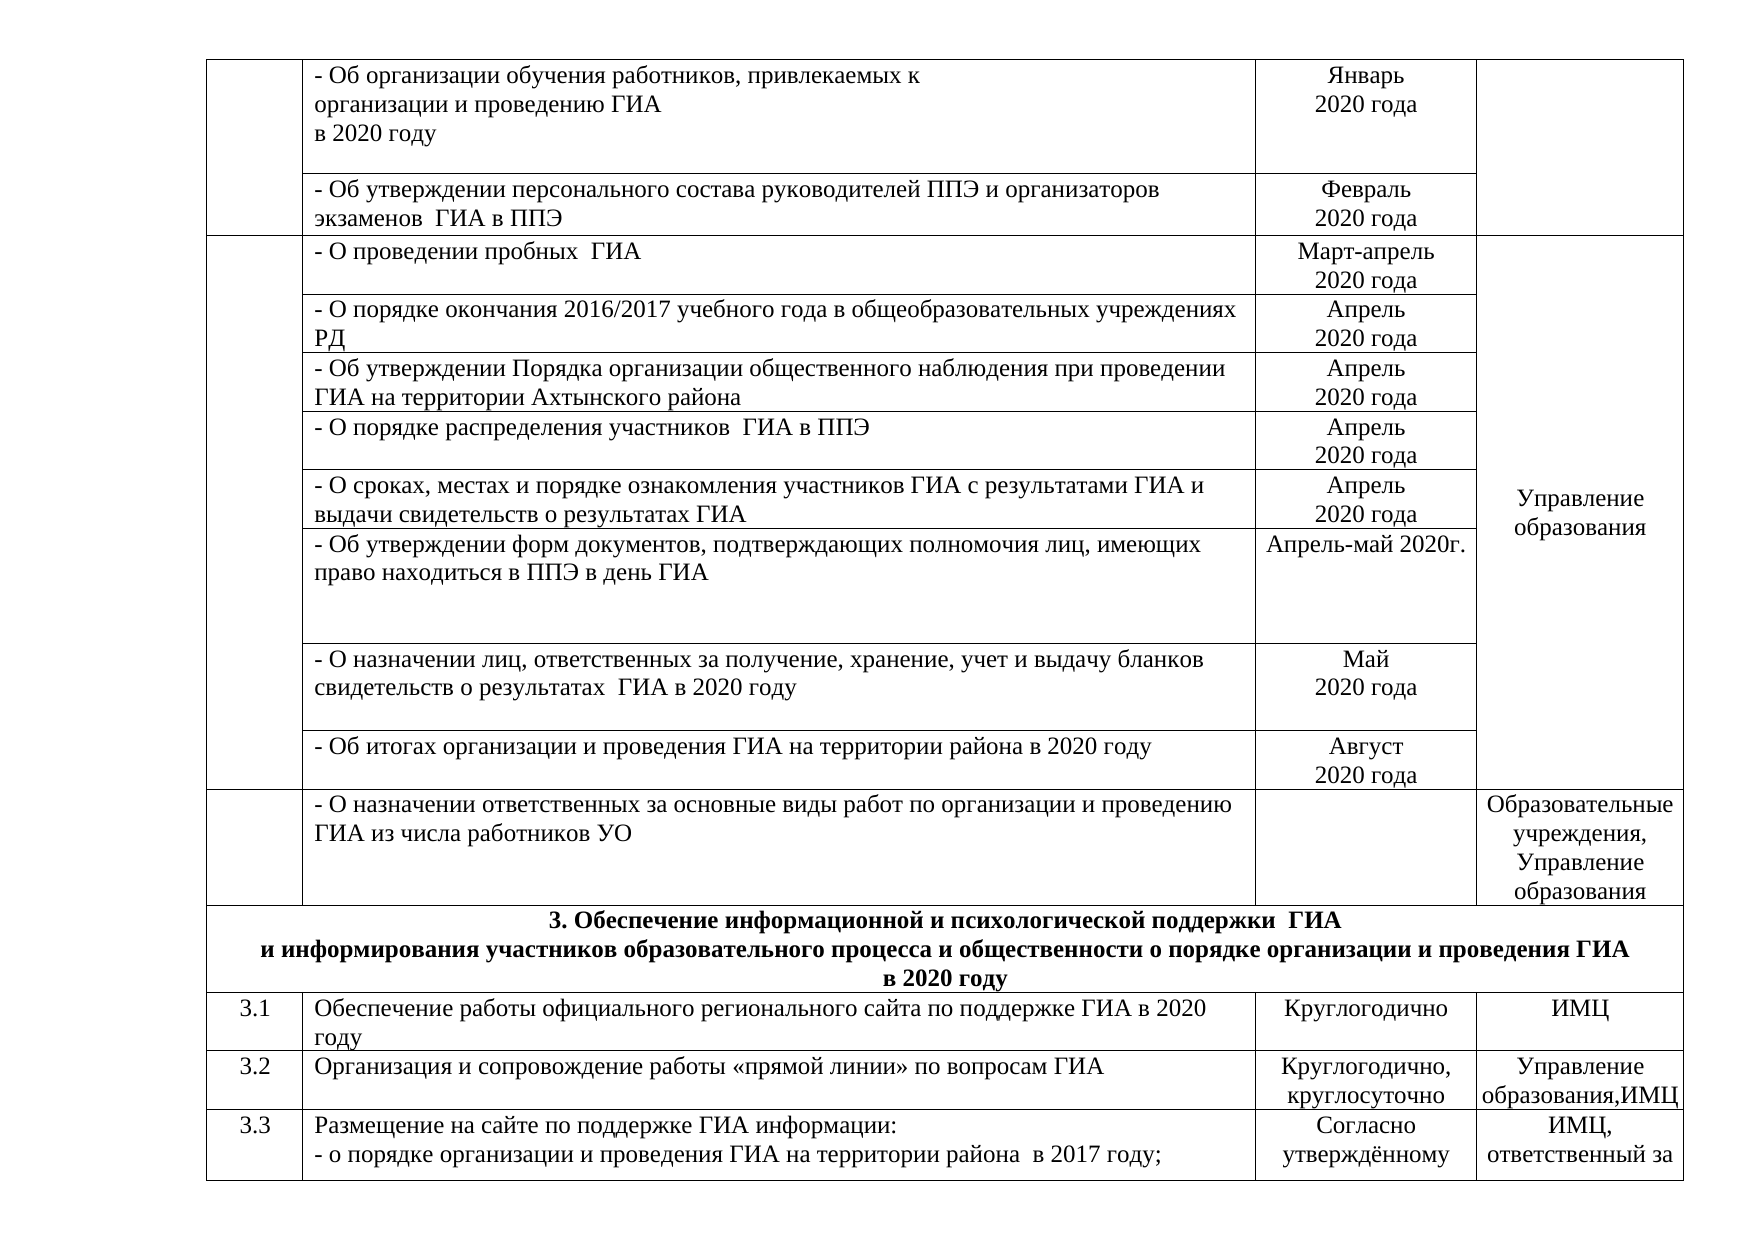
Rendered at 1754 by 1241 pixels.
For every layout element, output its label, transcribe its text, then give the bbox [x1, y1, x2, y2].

table_cell [207, 790, 302, 904]
table_cell 3.2 [207, 1051, 302, 1109]
table_cell [1256, 790, 1476, 904]
table_cell [207, 236, 302, 788]
table_cell - Об утверждении форм документов, подтверждающих полномочия лиц, имеющих право находиться в ППЭ в день ГИА [303, 529, 1255, 643]
table_cell 3.3 [207, 1110, 302, 1180]
table_cell - О проведении пробных ГИА [303, 236, 1255, 293]
table_cell - О сроках, местах и порядке ознакомления участников ГИА с результатами ГИА и выдачи свидетельств о результатах ГИА [303, 470, 1255, 528]
table_cell Управление образования,ИМЦ [1477, 1051, 1683, 1109]
table_cell - Об утверждении Порядка организации общественного наблюдения при проведении ГИА на территории Ахтынского района [303, 353, 1255, 411]
table_cell ИМЦ [1477, 993, 1683, 1050]
table_cell Февраль 2020 года [1256, 174, 1476, 235]
table_cell - Об утверждении персонального состава руководителей ППЭ и организаторов экзаменов ГИА в ППЭ [303, 174, 1255, 235]
table_cell Обеспечение работы официального регионального сайта по поддержке ГИА в 2020 году [303, 993, 1255, 1050]
table_cell Образовательные учреждения, Управление образования [1477, 790, 1683, 904]
table_cell Апрель 2020 года [1256, 295, 1476, 352]
table_cell Апрель 2020 года [1256, 470, 1476, 528]
table_cell Круглогодично, круглосуточно [1256, 1051, 1476, 1109]
table_cell - О назначении ответственных за основные виды работ по организации и проведению ГИА из числа работников УО [303, 790, 1255, 904]
table_cell - О порядке распределения участников ГИА в ППЭ [303, 412, 1255, 469]
table_cell Круглогодично [1256, 993, 1476, 1050]
table_cell 3. Обеспечение информационной и психологической поддержки ГИА и информирования участников образовательного процесса и общественности о порядке организации и проведения ГИА в 2020 году [207, 906, 1683, 992]
table_cell Август 2020 года [1256, 731, 1476, 788]
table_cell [303, 1110, 1255, 1180]
table_cell - О назначении лиц, ответственных за получение, хранение, учет и выдачу бланков свидетельств о результатах ГИА в 2020 году [303, 644, 1255, 730]
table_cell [1477, 1110, 1683, 1180]
table_cell Март-апрель 2020 года [1256, 236, 1476, 293]
table_cell - Об итогах организации и проведения ГИА на территории района в 2020 году [303, 731, 1255, 788]
table_cell Апрель 2020 года [1256, 353, 1476, 411]
table_cell Апрель-май 2020г. [1256, 529, 1476, 643]
table_cell - О порядке окончания 2016/2017 учебного года в общеобразовательных учреждениях РД [303, 295, 1255, 352]
table_cell - Об организации обучения работников, привлекаемых к организации и проведению ГИА в 2020 году [303, 60, 1255, 173]
table_cell Апрель 2020 года [1256, 412, 1476, 469]
table_cell Январь 2020 года [1256, 60, 1476, 173]
table_cell Управление образования [1477, 236, 1683, 788]
table_cell Май 2020 года [1256, 644, 1476, 730]
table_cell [1256, 1110, 1476, 1180]
table_cell 3.1 [207, 993, 302, 1050]
table_cell Организация и сопровождение работы «прямой линии» по вопросам ГИА [303, 1051, 1255, 1109]
